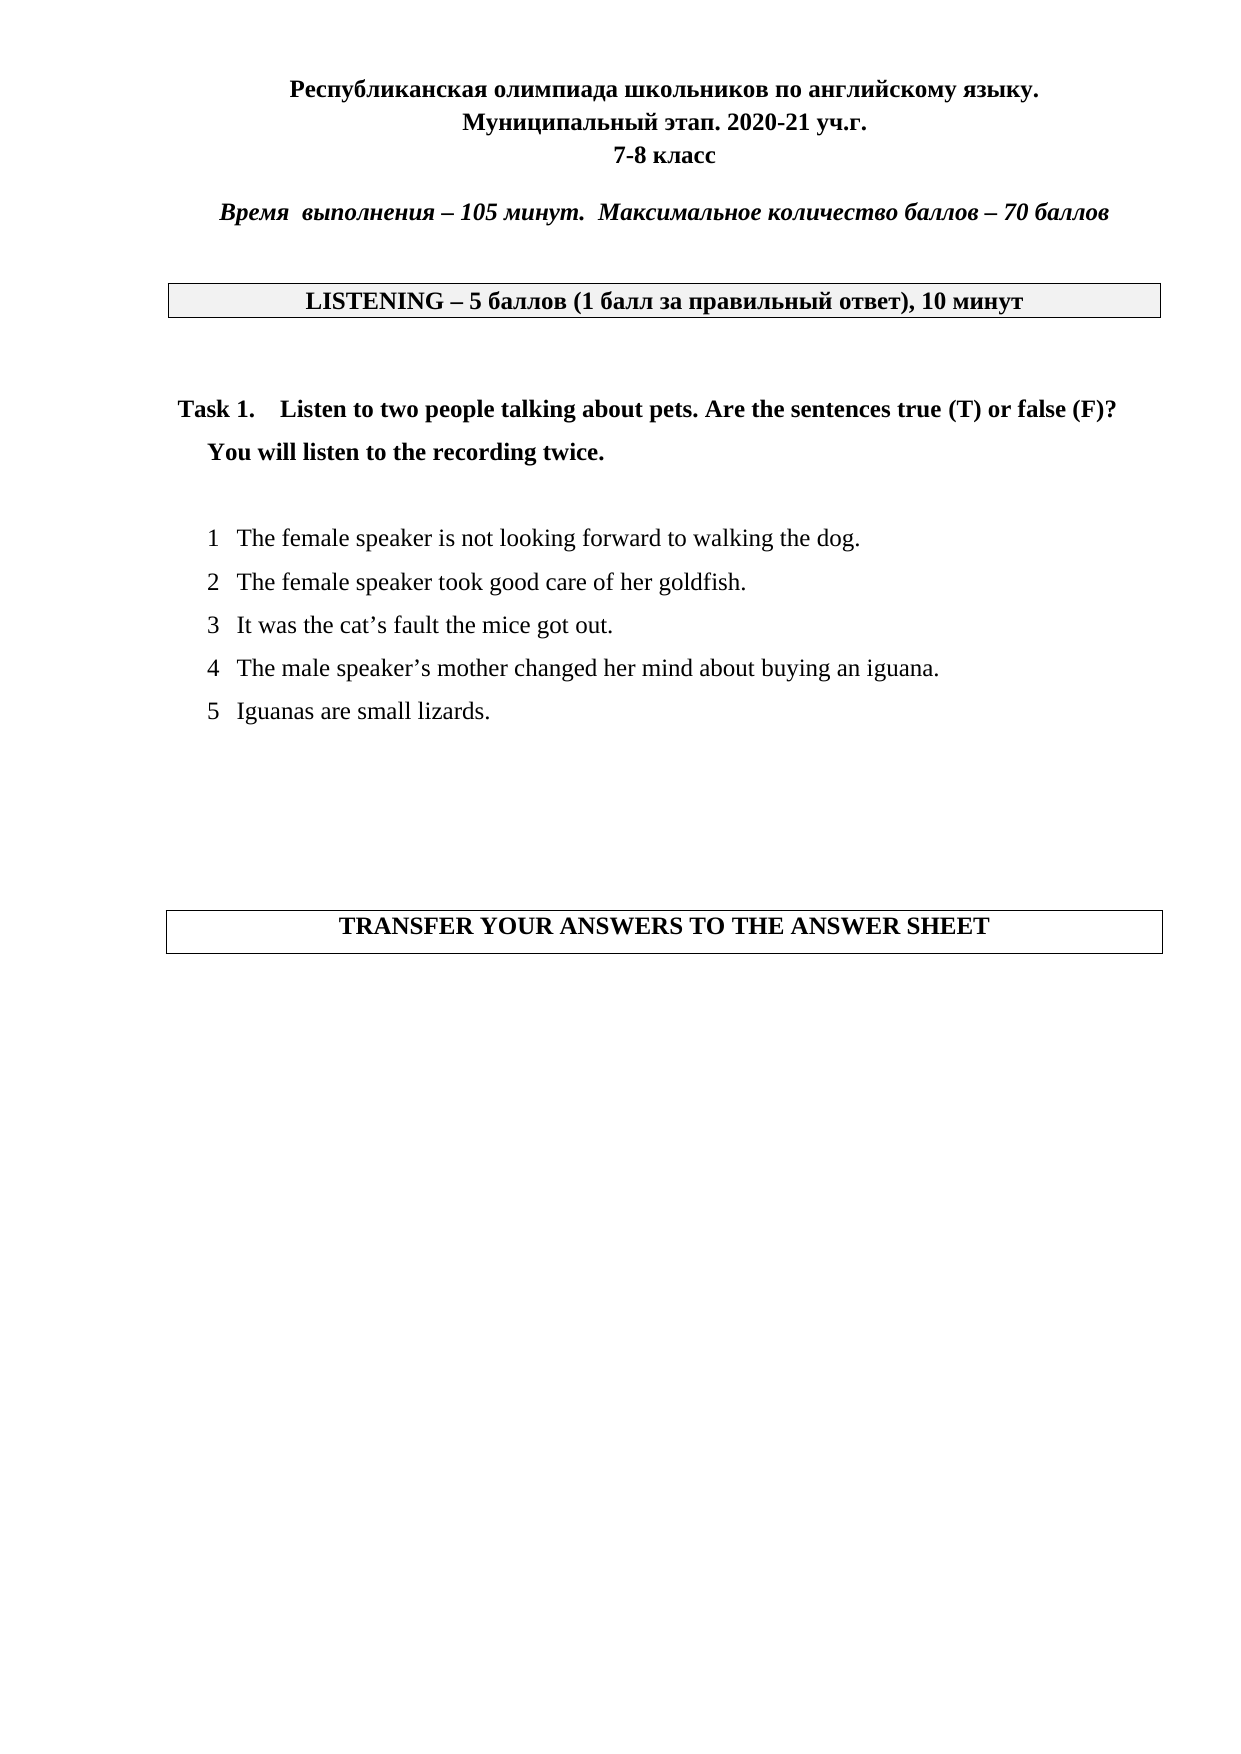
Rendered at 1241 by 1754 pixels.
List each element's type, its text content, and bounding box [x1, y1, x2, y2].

text Время выполнения – 105 минут. Максимальное количество баллов – 70 баллов [177, 197, 1152, 225]
text 4 The male speaker’s mother changed her mind about buying an iguana. [207, 653, 1152, 682]
text 2 The female speaker took good care of her goldfish. [207, 567, 1152, 595]
text 1 The female speaker is not looking forward to walking the dog. [207, 523, 1152, 552]
text Task 1. 4 Listen to two people talking about pets. Are the sentences true (T) or false (F)? You will listen to the recording twice. [177, 394, 1152, 466]
text LISTENING – 5 баллов (1 балл за правильный ответ), 10 минут [169, 284, 1160, 317]
text 3 It was the cat’s fault the mice got out. [207, 610, 1152, 638]
table_header TRANSFER YOUR ANSWERS TO THE ANSWER SHEET [167, 911, 1162, 953]
text 5 Iguanas are small lizards. [207, 696, 1152, 725]
